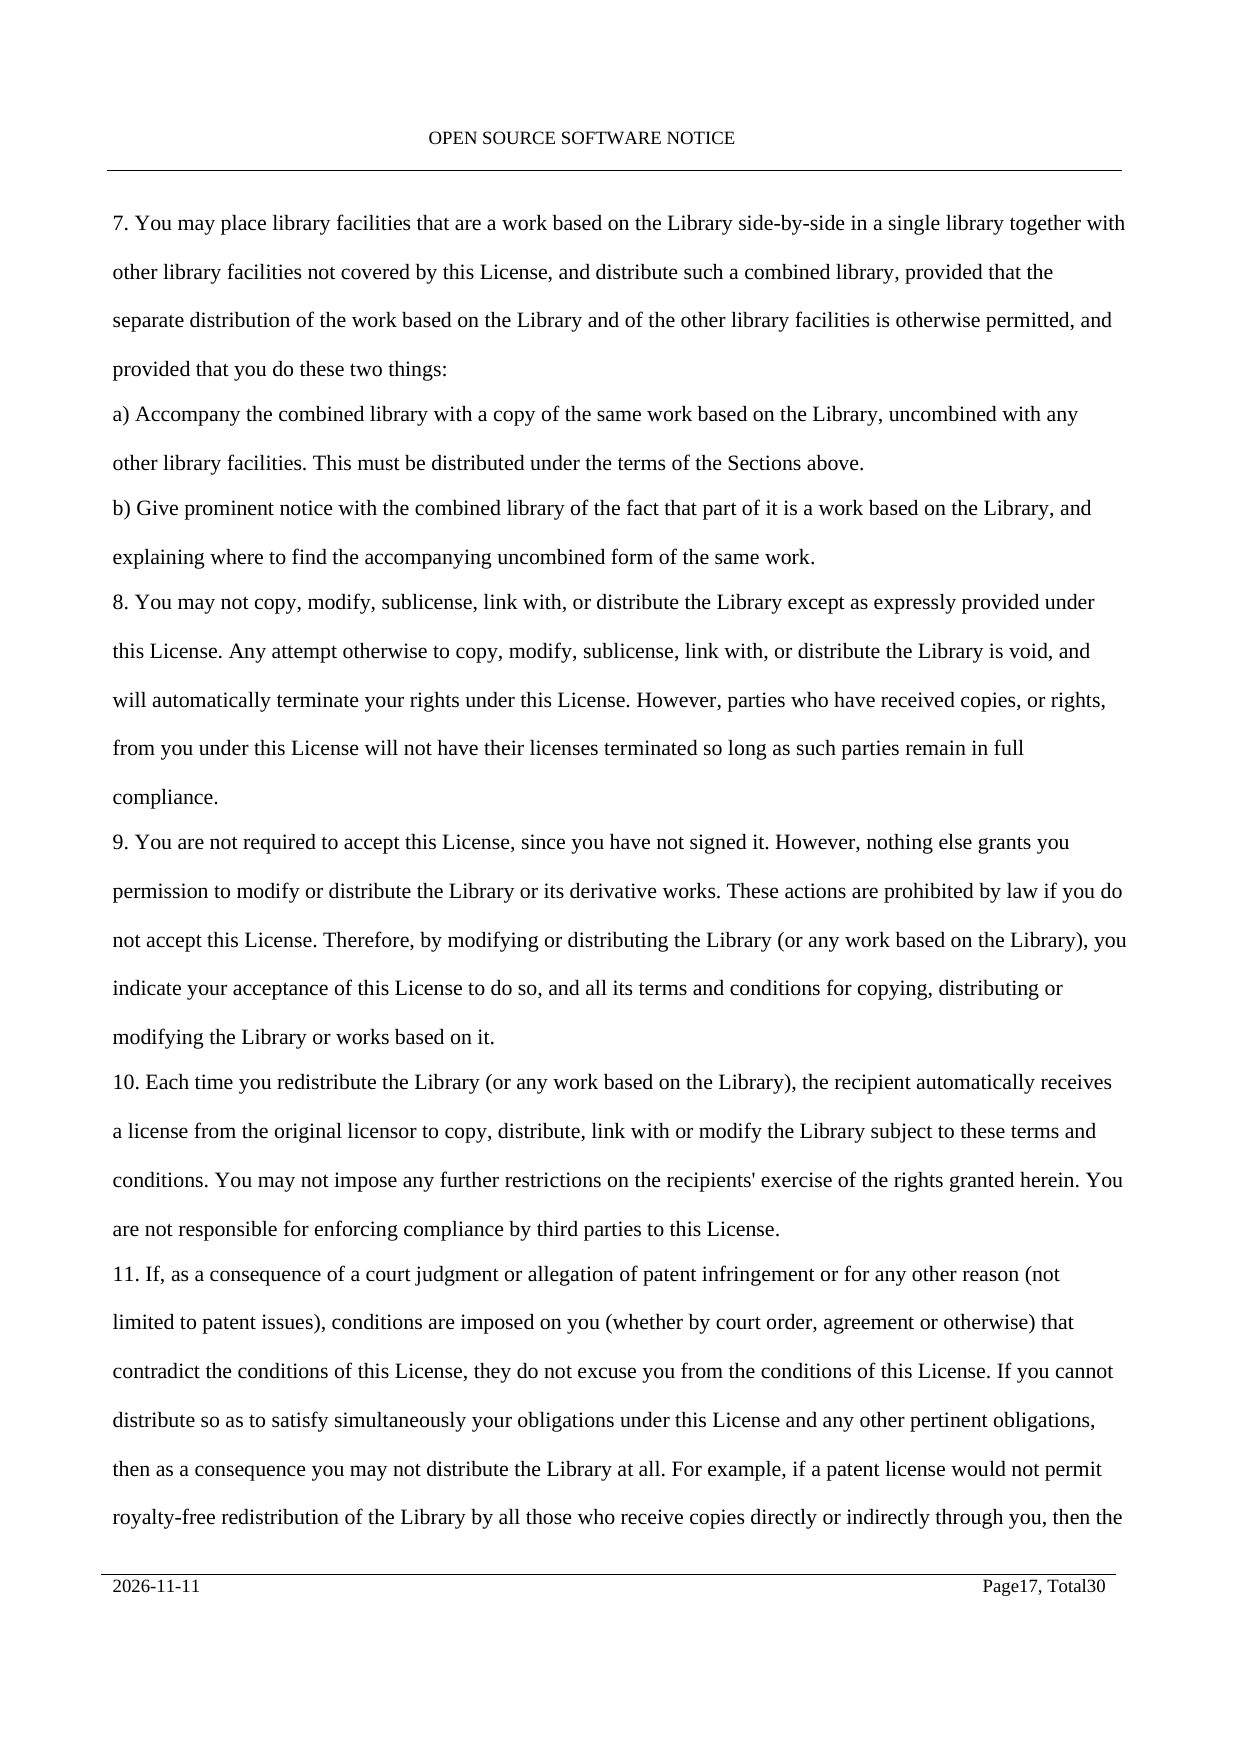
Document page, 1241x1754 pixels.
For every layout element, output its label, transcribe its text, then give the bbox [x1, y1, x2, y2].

text 10. Each time you redistribute the Library (or any work based on the Library), the recipient automatically receives a license from the original licensor to copy, distribute, link with or modify the Library subject to these terms and conditions. You may not impose any further restrictions on the recipients' exercise of the rights granted herein. You are not responsible for enforcing compliance by third parties to this License. [112, 1066, 1128, 1244]
text a) Accompany the combined library with a copy of the same work based on the Library, uncombined with any other library facilities. This must be distributed under the terms of the Sections above. [112, 398, 1128, 479]
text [112, 1257, 1128, 1533]
text 8. You may not copy, modify, sublicense, link with, or distribute the Library except as expressly provided under this License. Any attempt otherwise to copy, modify, sublicense, link with, or distribute the Library is void, and will automatically terminate your rights under this License. However, parties who have received copies, or rights, from you under this License will not have their licenses terminated so long as such parties remain in full compliance. [112, 585, 1128, 813]
text b) Give prominent notice with the combined library of the fact that part of it is a work based on the Library, and explaining where to find the accompanying uncombined form of the same work. [112, 492, 1128, 573]
text 9. You are not required to accept this License, since you have not signed it. However, nothing else grants you permission to modify or distribute the Library or its derivative works. These actions are prohibited by law if you do not accept this License. Therefore, by modifying or distributing the Library (or any work based on the Library), you indicate your acceptance of this License to do so, and all its terms and conditions for copying, distributing or modifying the Library or works based on it. [112, 826, 1128, 1053]
text 7. You may place library facilities that are a work based on the Library side-by-side in a single library together with other library facilities not covered by this License, and distribute such a combined library, provided that the separate distribution of the work based on the Library and of the other library facilities is otherwise permitted, and provided that you do these two things: [112, 206, 1128, 385]
